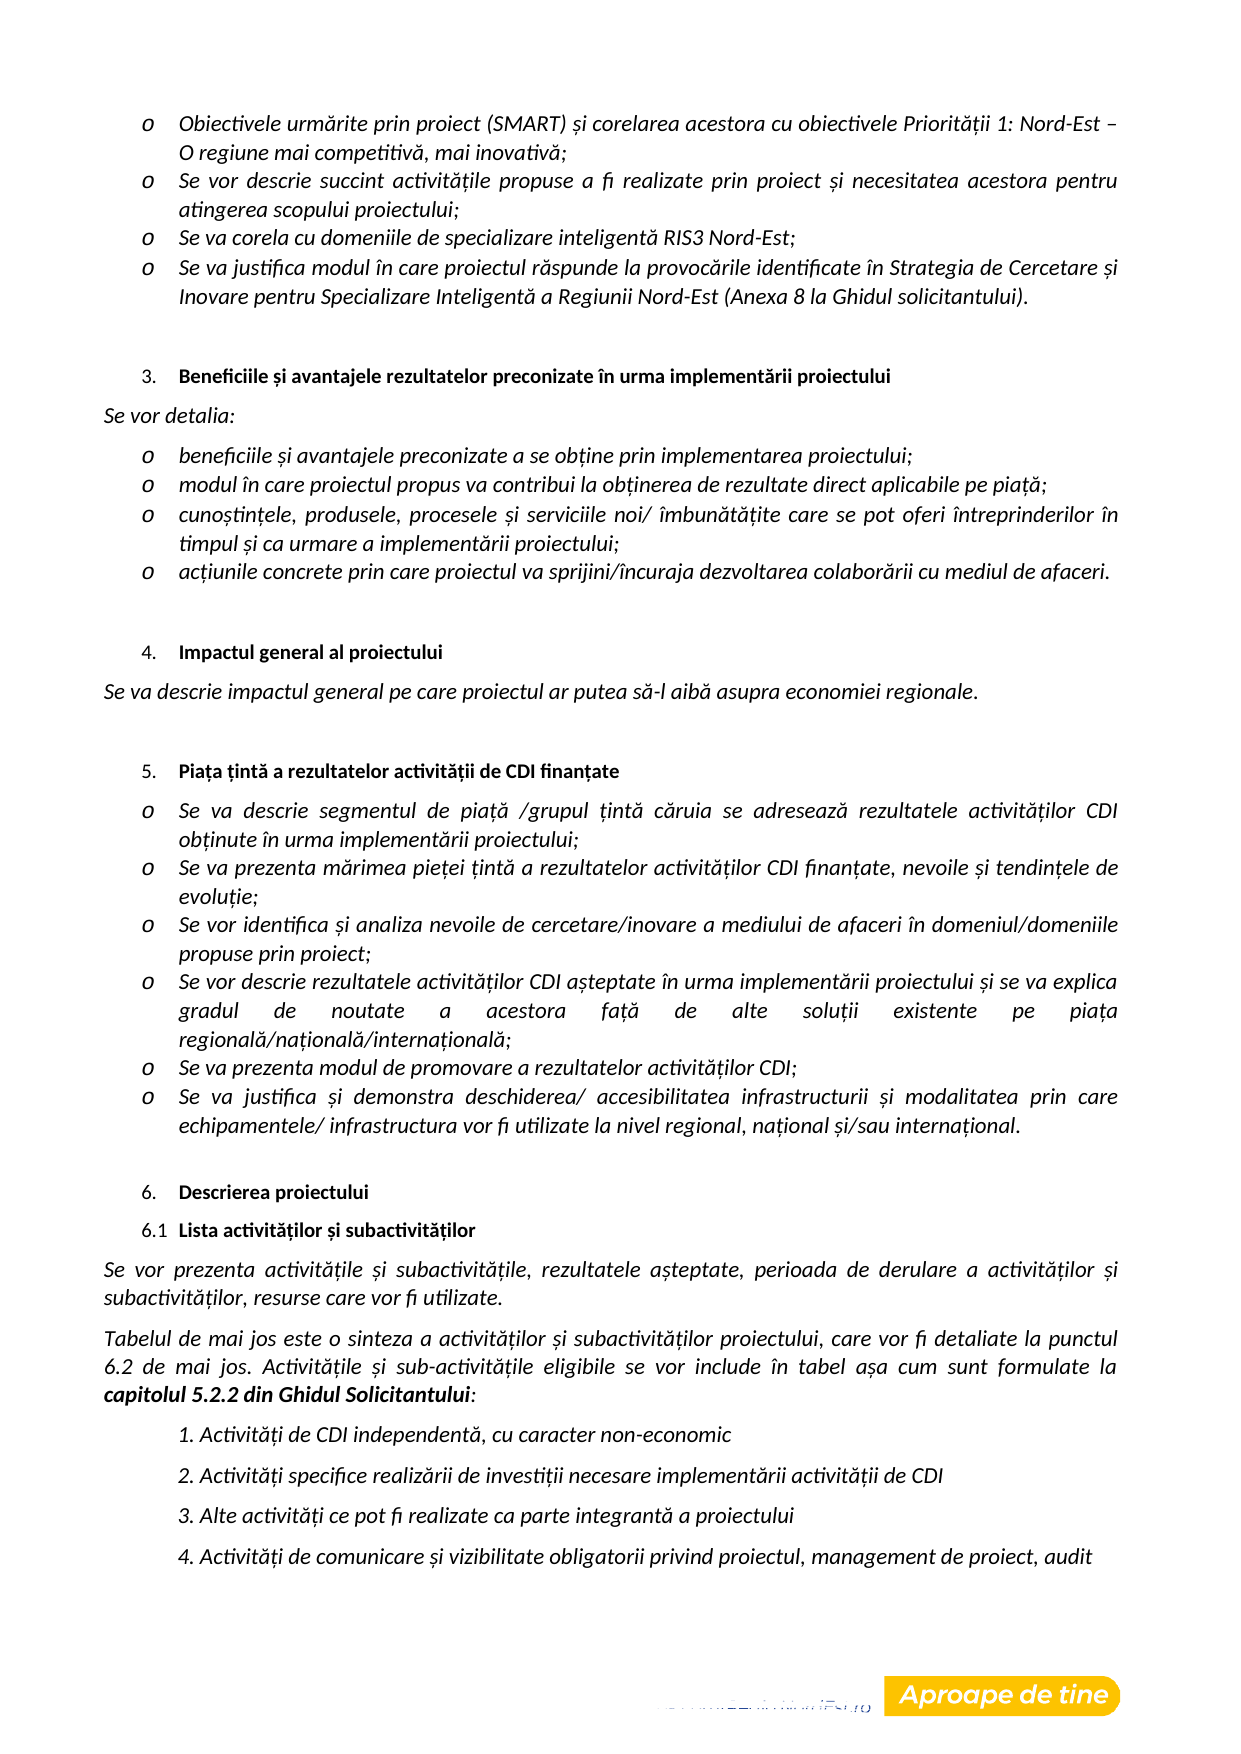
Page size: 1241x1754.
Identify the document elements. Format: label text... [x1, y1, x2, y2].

list Se vor descrie rezultatele activităților CDI așteptate în urma implementării proiectului și se va explica gradul de noutate a acestora față de alte soluții existente pe piața regională/națională/internațională; [141, 967, 1122, 1053]
list Se va descrie segmentul de piață /grupul țintă căruia se adresează rezultatele activităților CDI obținute în urma implementării proiectului; [141, 796, 1122, 853]
subtitle Piața țintă a rezultatelor activității de CDI finanțate [141, 758, 1122, 783]
list beneficiile și avantajele preconizate a se obține prin implementarea proiectului; [141, 441, 1122, 471]
list acțiunile concrete prin care proiectul va sprijini/încuraja dezvoltarea colaborării cu mediul de afaceri. [141, 557, 1122, 586]
list modul în care proiectul propus va contribui la obținerea de rezultate direct aplicabile pe piață; [141, 471, 1122, 500]
text 4. Activități de comunicare și vizibilitate obligatorii privind proiectul, management de proiect, audit [177, 1542, 1122, 1570]
text 2. Activități specifice realizării de investiții necesare implementării activității de CDI [177, 1461, 1122, 1489]
text 1. Activități de CDI independentă, cu caracter non-economic [177, 1421, 1122, 1448]
list Se vor descrie succint activitățile propuse a fi realizate prin proiect și necesitatea acestora pentru atingerea scopului proiectului; [141, 166, 1122, 223]
list Se va prezenta modul de promovare a rezultatelor activităților CDI; [141, 1053, 1122, 1082]
subtitle Beneficiile și avantajele rezultatelor preconizate în urma implementării proiectului [141, 363, 1122, 388]
list Se va corela cu domeniile de specializare inteligentă RIS3 Nord-Est; [141, 223, 1122, 253]
subtitle Lista activităților și subactivităților [141, 1217, 1122, 1243]
text Se vor detalia: [103, 401, 1122, 429]
list Se va justifica modul în care proiectul răspunde la provocările identificate în Strategia de Cercetare și Inovare pentru Specializare Inteligentă a Regiunii Nord-Est (Anexa 8 la Ghidul solicitantului). [141, 253, 1122, 310]
text Se va descrie impactul general pe care proiectul ar putea să-l aibă asupra economiei regionale. [103, 677, 1122, 705]
list Se va justifica și demonstra deschiderea/ accesibilitatea infrastructurii și modalitatea prin care echipamentele/ infrastructura vor fi utilizate la nivel regional, național și/sau internațional. [141, 1082, 1122, 1139]
list Se va prezenta mărimea pieței țintă a rezultatelor activităților CDI finanțate, nevoile și tendințele de evoluție; [141, 853, 1122, 910]
text 3. Alte activități ce pot fi realizate ca parte integrantă a proiectului [177, 1502, 1122, 1529]
text Tabelul de mai jos este o sinteza a activităților și subactivităților proiectului, care vor fi detaliate la punctul 6.2 de mai jos. Activitățile și sub-activitățile eligibile se vor include în tabel așa cum sunt formulate la capitolul 5.2.2 din Ghidul Solicitantului: [103, 1324, 1122, 1408]
list cunoștințele, produsele, procesele și serviciile noi/ îmbunătățite care se pot oferi întreprinderilor în timpul și ca urmare a implementării proiectului; [141, 500, 1122, 557]
subtitle Descrierea proiectului [141, 1179, 1122, 1205]
text Se vor prezenta activitățile și subactivitățile, rezultatele așteptate, perioada de derulare a activităților și subactivităților, resurse care vor fi utilizate. [103, 1255, 1122, 1311]
subtitle Impactul general al proiectului [141, 639, 1122, 664]
list Se vor identifica și analiza nevoile de cercetare/inovare a mediului de afaceri în domeniul/domeniile propuse prin proiect; [141, 910, 1122, 967]
list Obiectivele urmărite prin proiect (SMART) și corelarea acestora cu obiectivele Priorității 1: Nord-Est – O regiune mai competitivă, mai inovativă; [141, 109, 1122, 166]
